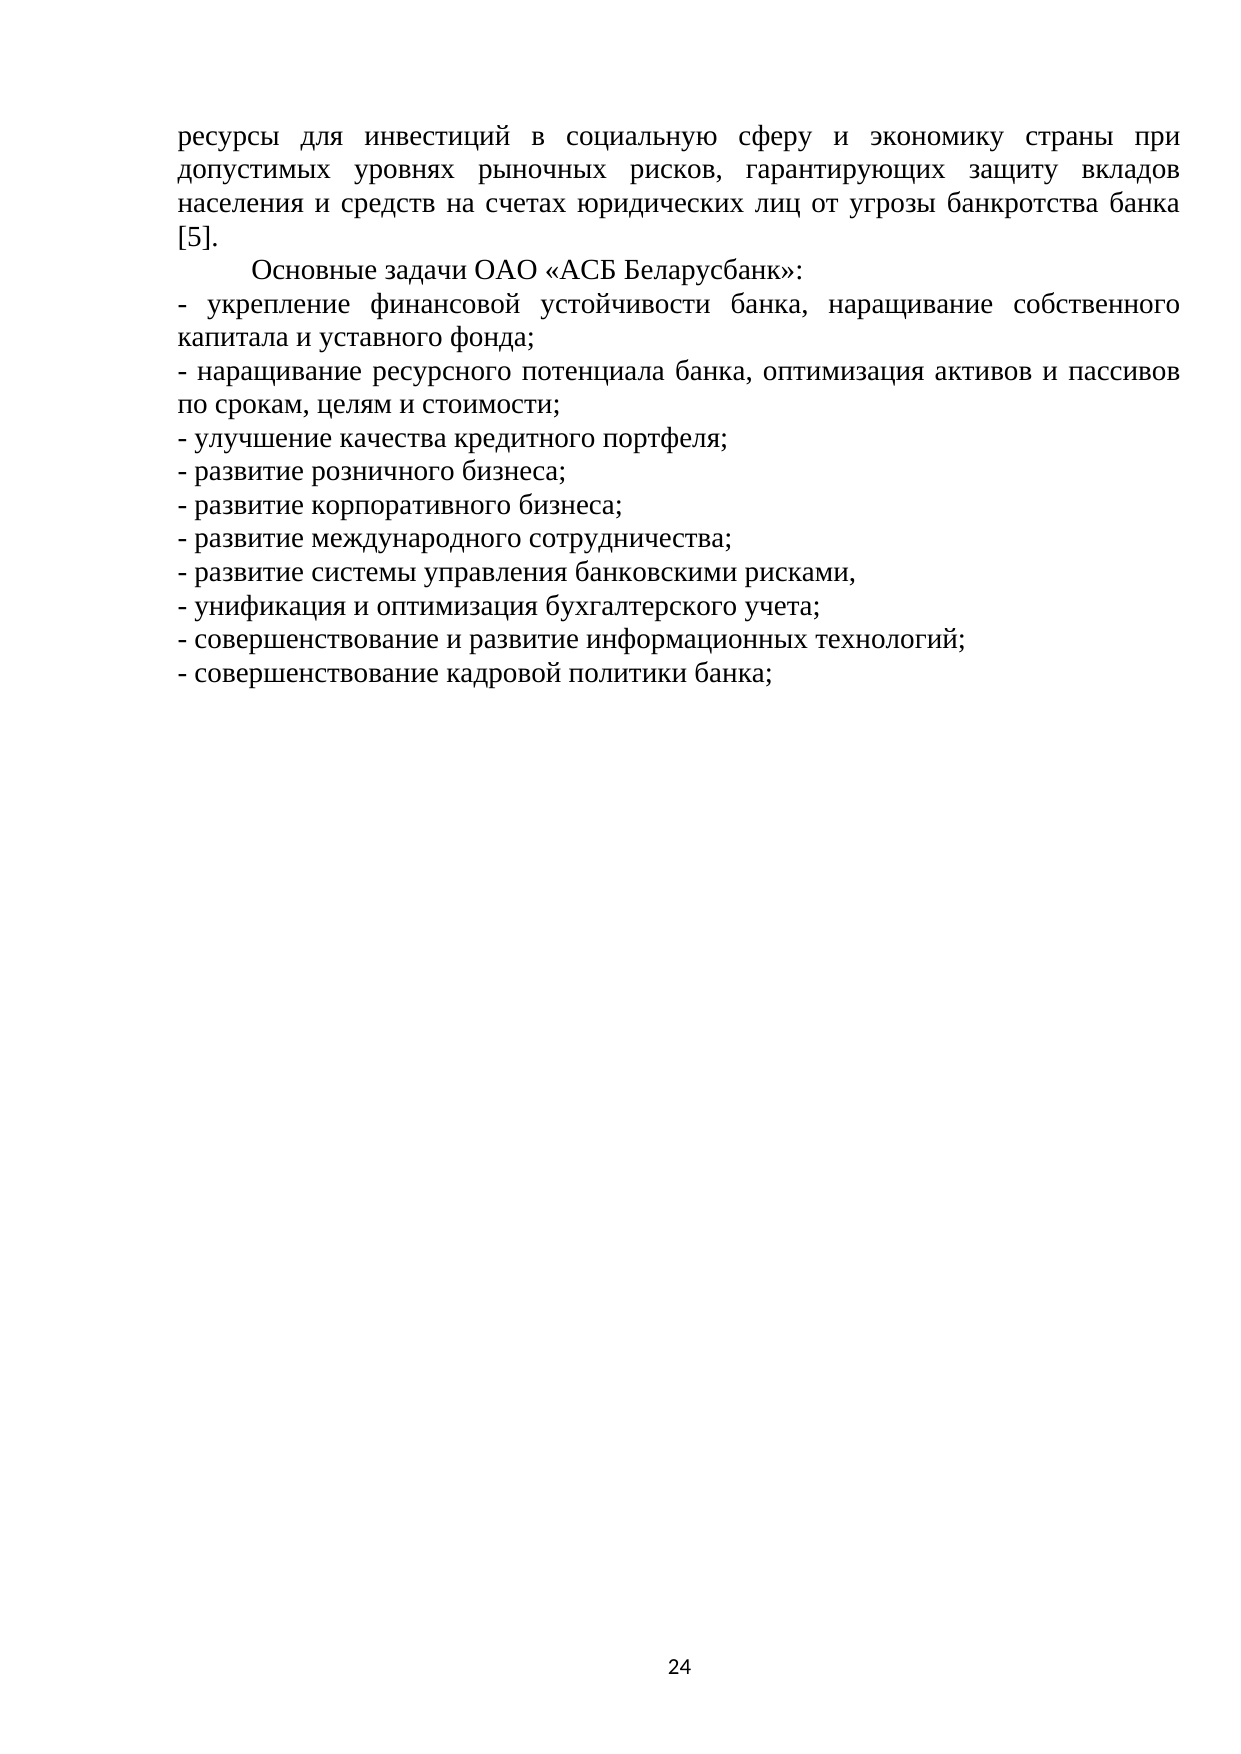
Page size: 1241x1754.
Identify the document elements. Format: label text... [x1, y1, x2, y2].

text - укрепление финансовой устойчивости банка, наращивание собственного капитала и уставного фонда; [177, 286, 1181, 353]
text - развитие международного сотрудничества; [177, 521, 1181, 554]
text - совершенствование и развитие информационных технологий; [177, 621, 1181, 655]
text - унификация и оптимизация бухгалтерского учета; [177, 588, 1181, 621]
text - совершенствование кадровой политики банка; [177, 655, 1181, 688]
text - наращивание ресурсного потенциала банка, оптимизация активов и пассивов по срокам, целям и стоимости; [177, 353, 1181, 420]
text - развитие системы управления банковскими рисками, [177, 554, 1181, 588]
text - улучшение качества кредитного портфеля; [177, 420, 1181, 453]
text - развитие корпоративного бизнеса; [177, 487, 1181, 521]
text Основные задачи ОАО «АСБ Беларусбанк»: [177, 252, 1181, 286]
text - развитие розничного бизнеса; [177, 453, 1181, 487]
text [177, 118, 1181, 252]
